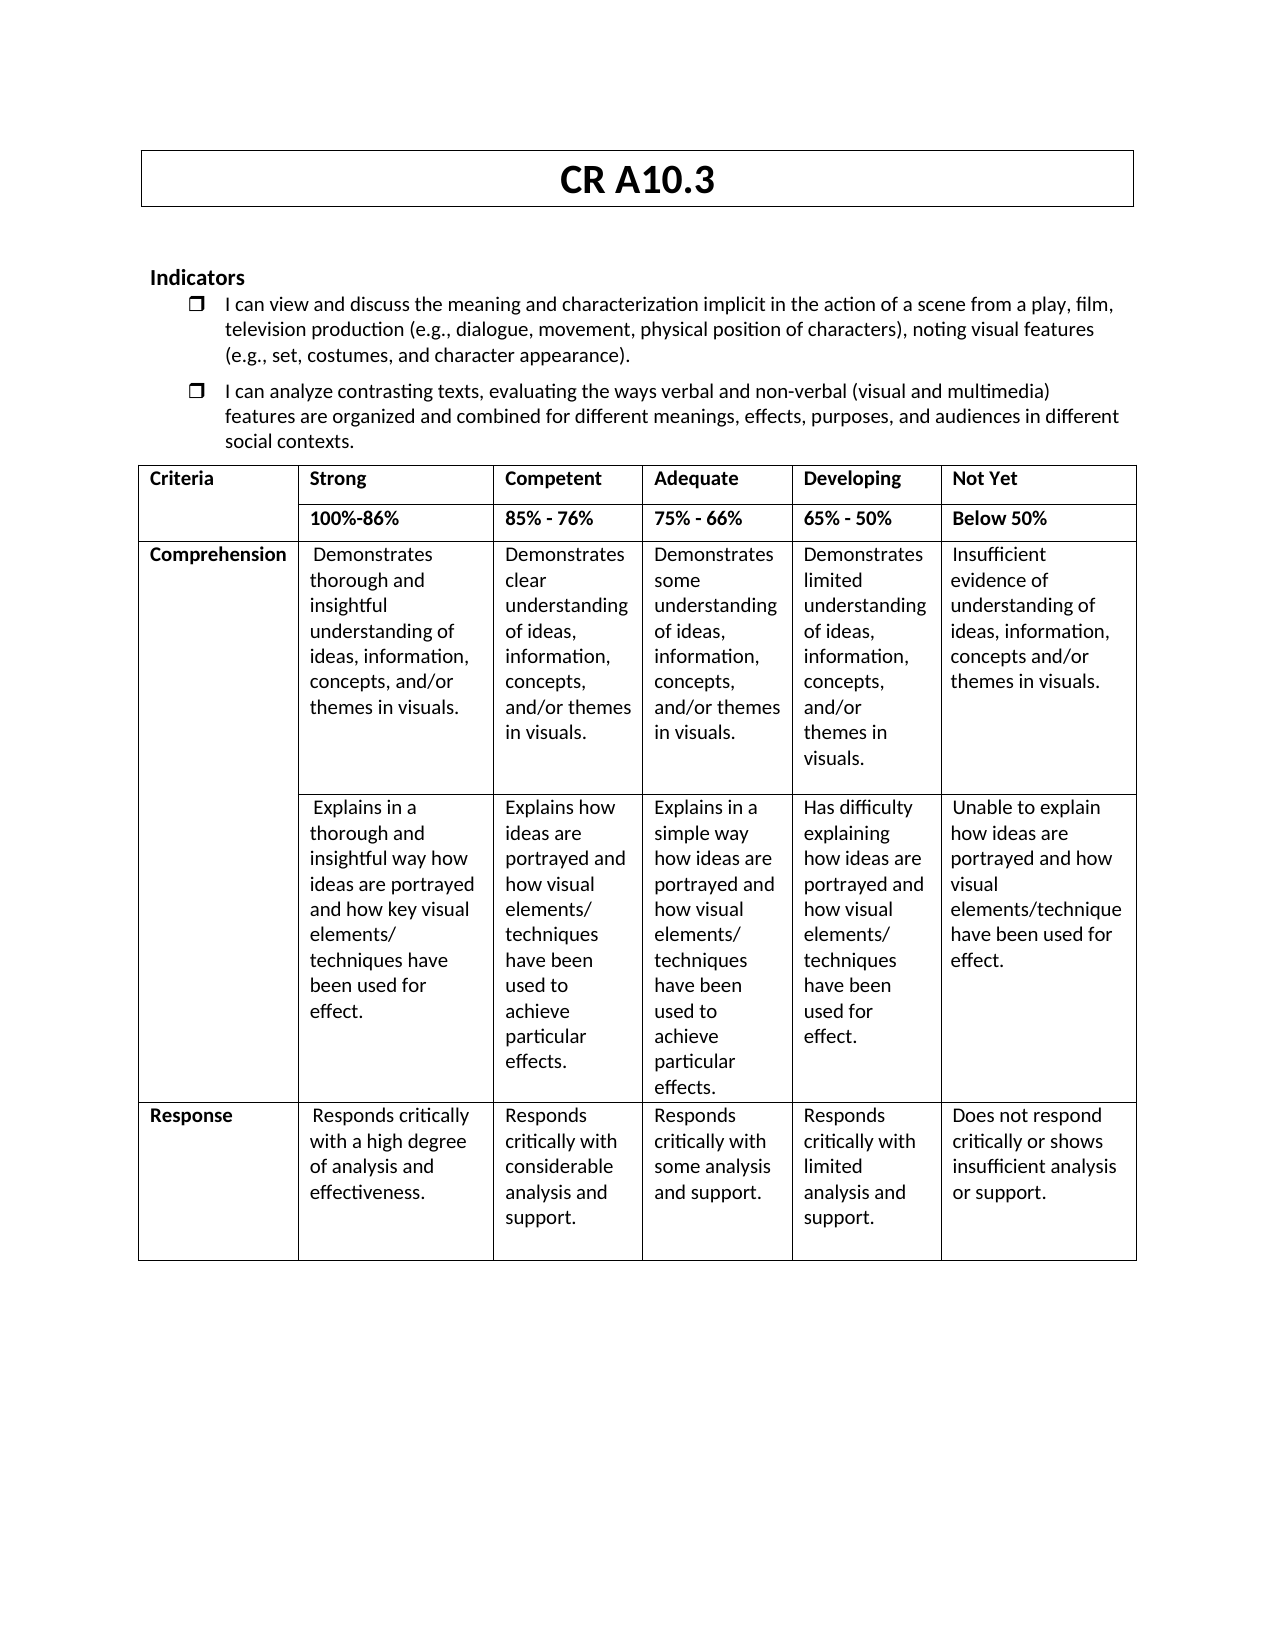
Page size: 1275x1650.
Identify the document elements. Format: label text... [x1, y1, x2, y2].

table_cell Demonstrates clear understanding of ideas, information, concepts, and/or themes in visuals. [494, 542, 642, 793]
table_cell Responds critically with limited analysis and support. [793, 1103, 941, 1260]
table_cell Explains in a simple way how ideas are portrayed and how visual elements/ techniques have been used to achieve particular effects. [643, 795, 792, 1102]
table_cell Does not respond critically or shows insufficient analysis or support. [942, 1103, 1136, 1260]
table_cell Responds critically with a high degree of analysis and effectiveness. [299, 1103, 493, 1260]
table_cell 75% - 66% [643, 505, 792, 541]
table_header Strong [299, 466, 493, 504]
table_cell Below 50% [942, 505, 1136, 541]
table_cell Comprehension [139, 542, 298, 1102]
table_header Not Yet [942, 466, 1136, 504]
table_cell Demonstrates some understanding of ideas, information, concepts, and/or themes in visuals. [643, 542, 792, 793]
table_cell Response [139, 1103, 298, 1260]
table_cell Responds critically with considerable analysis and support. [494, 1103, 642, 1260]
table_cell 85% - 76% [494, 505, 642, 541]
text Indicators [150, 263, 1125, 291]
text CR A10.3 [142, 151, 1133, 206]
table_cell Demonstrates thorough and insightful understanding of ideas, information, concepts, and/or themes in visuals. [299, 542, 493, 793]
table_header Developing [793, 466, 941, 504]
table_cell Has difficulty explaining how ideas are portrayed and how visual elements/ techniques have been used for effect. [793, 795, 941, 1102]
table_header Competent [494, 466, 642, 504]
table_cell Demonstrates limited understanding of ideas, information, concepts, and/or themes in visuals. [793, 542, 941, 793]
table_header Adequate [643, 466, 792, 504]
table_cell Explains how ideas are portrayed and how visual elements/ techniques have been used to achieve particular effects. [494, 795, 642, 1102]
table_cell 65% - 50% [793, 505, 941, 541]
list I can view and discuss the meaning and characterization implicit in the action of a scene from a play, film, television production (e.g., dialogue, movement, physical position of characters), noting visual features (e.g., set, costumes, and character appearance). [187, 291, 1125, 367]
list I can analyze contrasting texts, evaluating the ways verbal and non-verbal (visual and multimedia) features are organized and combined for different meanings, effects, purposes, and audiences in different social contexts. [187, 378, 1125, 454]
table_cell Explains in a thorough and insightful way how ideas are portrayed and how key visual elements/ techniques have been used for effect. [299, 795, 493, 1102]
table_cell Unable to explain how ideas are portrayed and how visual elements/technique have been used for effect. [942, 795, 1136, 1102]
table_cell Responds critically with some analysis and support. [643, 1103, 792, 1260]
table_cell Insufficient evidence of understanding of ideas, information, concepts and/or themes in visuals. [942, 542, 1136, 793]
table_header Criteria [139, 466, 298, 541]
table_cell 100%-86% [299, 505, 493, 541]
